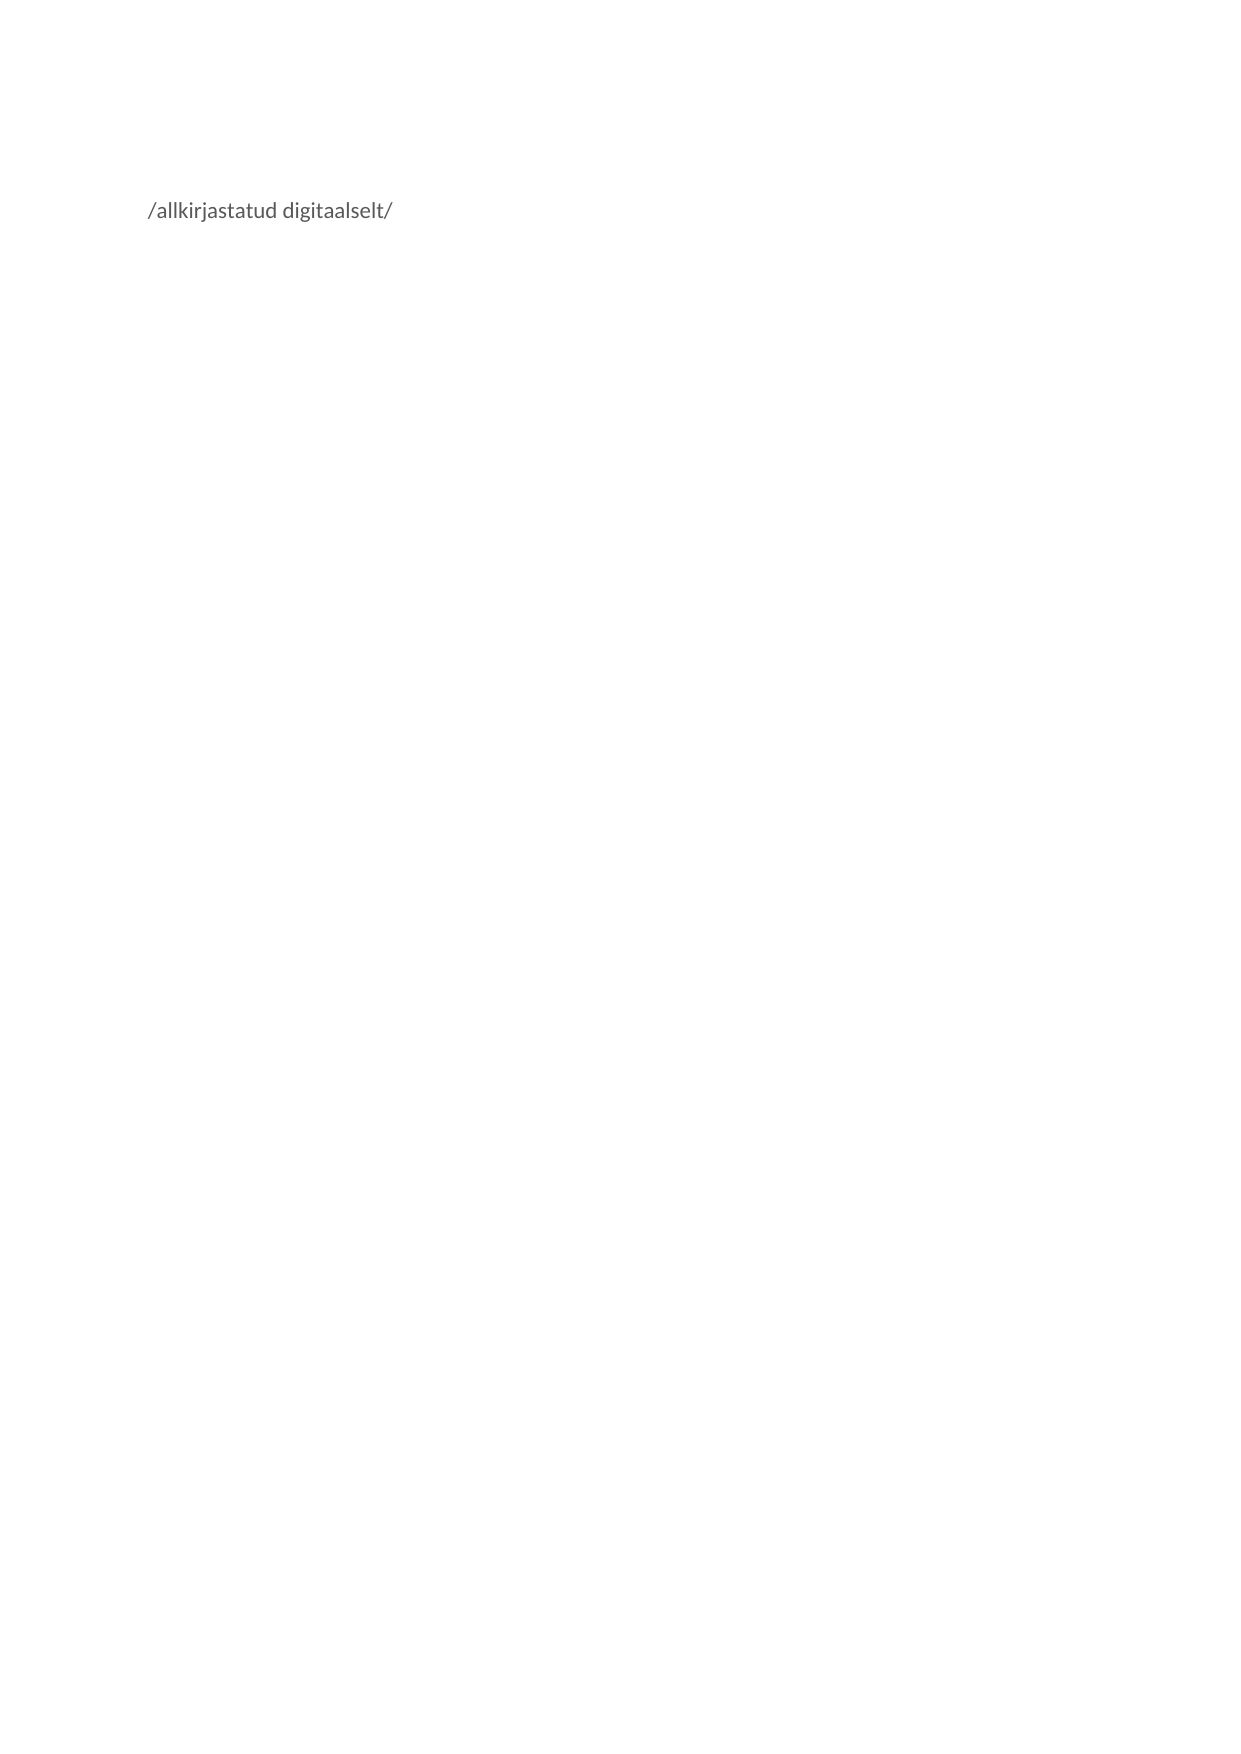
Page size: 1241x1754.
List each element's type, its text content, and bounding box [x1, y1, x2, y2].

text /allkirjastatud digitaalselt/ [148, 196, 1093, 224]
